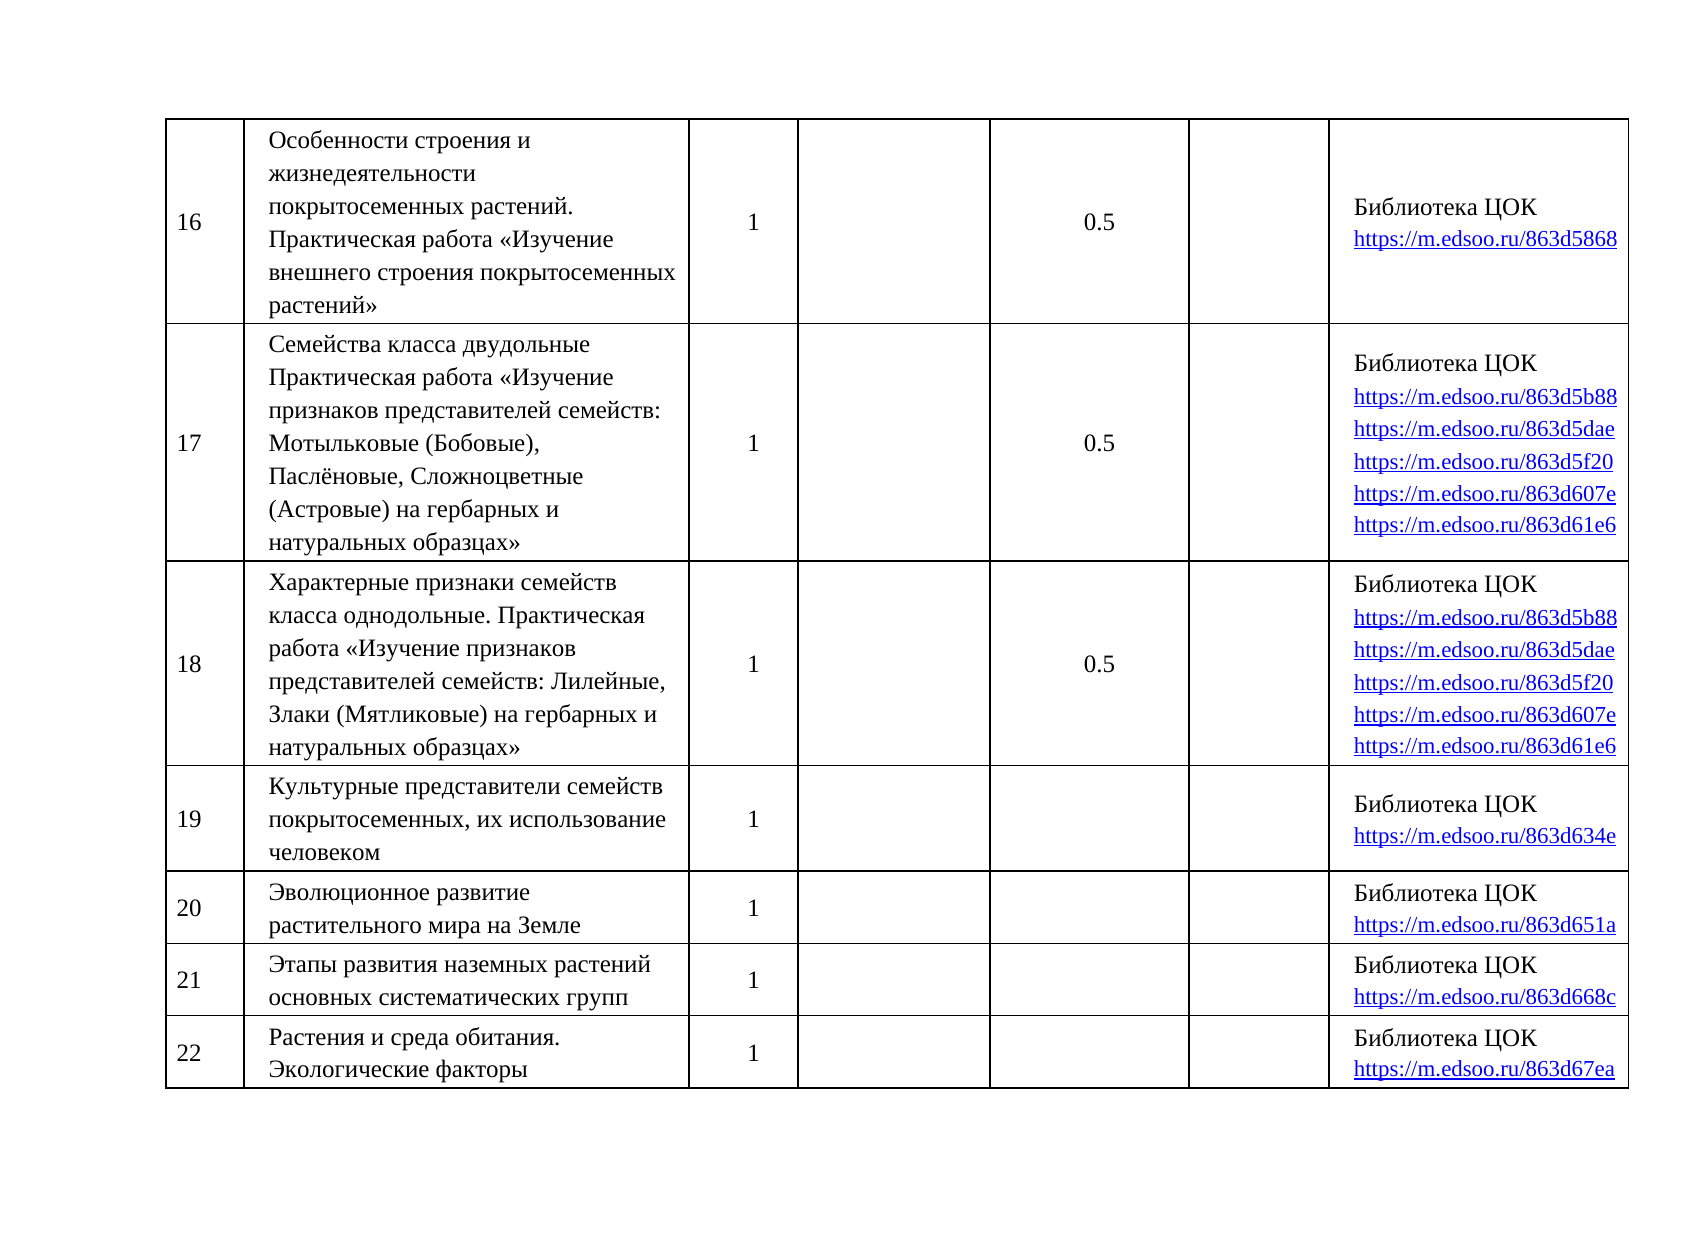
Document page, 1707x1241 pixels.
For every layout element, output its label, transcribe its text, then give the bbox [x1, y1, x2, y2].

table_cell 20 [167, 872, 243, 942]
table_cell Эволюционное развитие растительного мира на Земле [245, 872, 688, 942]
table_cell 1 [690, 1016, 797, 1087]
table_cell [1190, 944, 1328, 1015]
table_cell 16 [167, 120, 243, 323]
table_cell [799, 120, 989, 323]
table_cell 0.5 [991, 324, 1188, 560]
table_cell [1190, 766, 1328, 870]
table_cell Характерные признаки семейств класса однодольные. Практическая работа «Изучение признаков представителей семейств: Лилейные, Злаки (Мятликовые) на гербарных и натуральных образцах» [245, 562, 688, 764]
table_cell [1190, 324, 1328, 560]
table_cell 19 [167, 766, 243, 870]
table_cell 0.5 [991, 562, 1188, 764]
table_cell 1 [690, 944, 797, 1015]
table_cell 1 [690, 562, 797, 764]
table_cell [1190, 1016, 1328, 1087]
table_cell 1 [690, 766, 797, 870]
table_cell Библиотека ЦОК https://m.edsoo.ru/863d5868 [1330, 120, 1628, 323]
table_cell Особенности строения и жизнедеятельности покрытосеменных растений. Практическая работа «Изучение внешнего строения покрытосеменных растений» [245, 120, 688, 323]
table_cell 18 [167, 562, 243, 764]
table_cell [991, 766, 1188, 870]
table_cell 21 [167, 944, 243, 1015]
table_cell [799, 944, 989, 1015]
table_cell [1190, 562, 1328, 764]
table_cell Растения и среда обитания. Экологические факторы [245, 1016, 688, 1087]
table_cell Библиотека ЦОК https://m.edsoo.ru/863d651a [1330, 872, 1628, 942]
table_cell [799, 1016, 989, 1087]
table_cell 22 [167, 1016, 243, 1087]
table_cell [991, 944, 1188, 1015]
table_cell [799, 324, 989, 560]
table_cell [991, 1016, 1188, 1087]
table_cell [799, 872, 989, 942]
table_cell 17 [167, 324, 243, 560]
table_cell [1190, 872, 1328, 942]
table_cell Библиотека ЦОК https://m.edsoo.ru/863d634e [1330, 766, 1628, 870]
table_cell [799, 562, 989, 764]
table_cell 0.5 [991, 120, 1188, 323]
table_cell 1 [690, 120, 797, 323]
table_cell 1 [690, 872, 797, 942]
table_cell [991, 872, 1188, 942]
table_cell Библиотека ЦОК https://m.edsoo.ru/863d668c [1330, 944, 1628, 1015]
table_cell [1190, 120, 1328, 323]
table_cell 1 [690, 324, 797, 560]
table_cell Семейства класса двудольные Практическая работа «Изучение признаков представителей семейств: Мотыльковые (Бобовые), Паслёновые, Сложноцветные (Астровые) на гербарных и натуральных образцах» [245, 324, 688, 560]
table_cell [799, 766, 989, 870]
table_cell Этапы развития наземных растений основных систематических групп [245, 944, 688, 1015]
table_cell Библиотека ЦОК https://m.edsoo.ru/863d67ea [1330, 1016, 1628, 1087]
table_cell Культурные представители семейств покрытосеменных, их использование человеком [245, 766, 688, 870]
